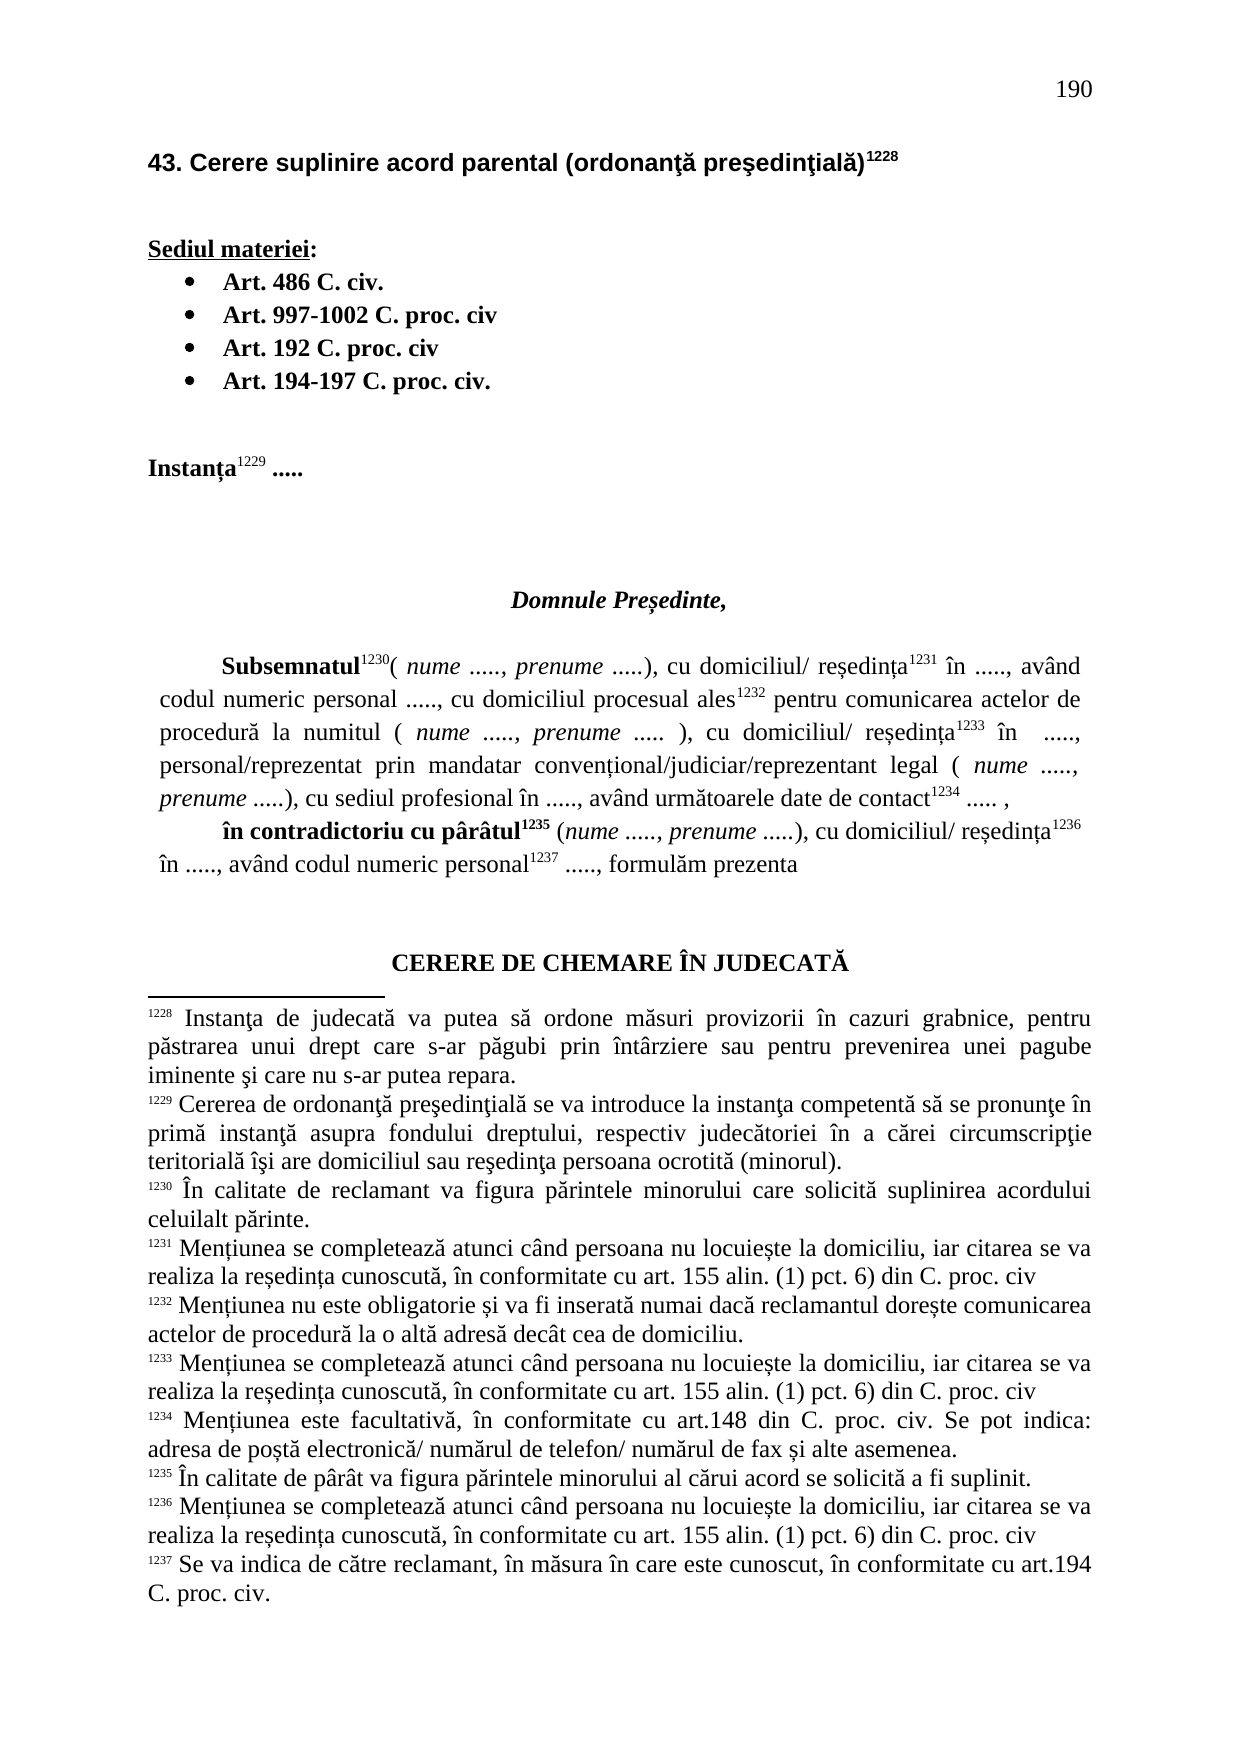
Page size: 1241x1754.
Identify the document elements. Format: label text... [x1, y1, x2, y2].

list Art. 194-197 C. proc. civ. [185, 366, 974, 395]
text Subsemnatul( nume ....., prenume .....), cu domiciliul/ reședința în ....., având codul numeric personal ....., cu domiciliul procesual ales pentru comunicarea actelor de procedură la numitul ( nume ....., prenume ..... ), cu domiciliul/ reședința în ....., personal/reprezentat prin mandatar convențional/judiciar/reprezentant legal ( nume ....., prenume .....), cu sediul profesional în ....., având următoarele date de contact ..... , [159, 651, 1081, 812]
list Art. 192 C. proc. civ [185, 333, 974, 362]
text Instanța ..... [148, 453, 974, 482]
text Domnule Președinte, [266, 585, 974, 614]
list Art. 486 C. civ. [185, 267, 974, 296]
text CERERE DE CHEMARE ÎN JUDECATĂ [159, 948, 1081, 977]
text Sediul materiei: [148, 234, 974, 263]
list Art. 997-1002 C. proc. civ [185, 300, 974, 329]
subtitle 43. Cerere suplinire acord parental (ordonanţă preşedinţială) [148, 148, 1093, 176]
text în contradictoriu cu pârâtul (nume ....., prenume .....), cu domiciliul/ reședința în ....., având codul numeric personal ....., formulăm prezenta [159, 816, 1081, 878]
